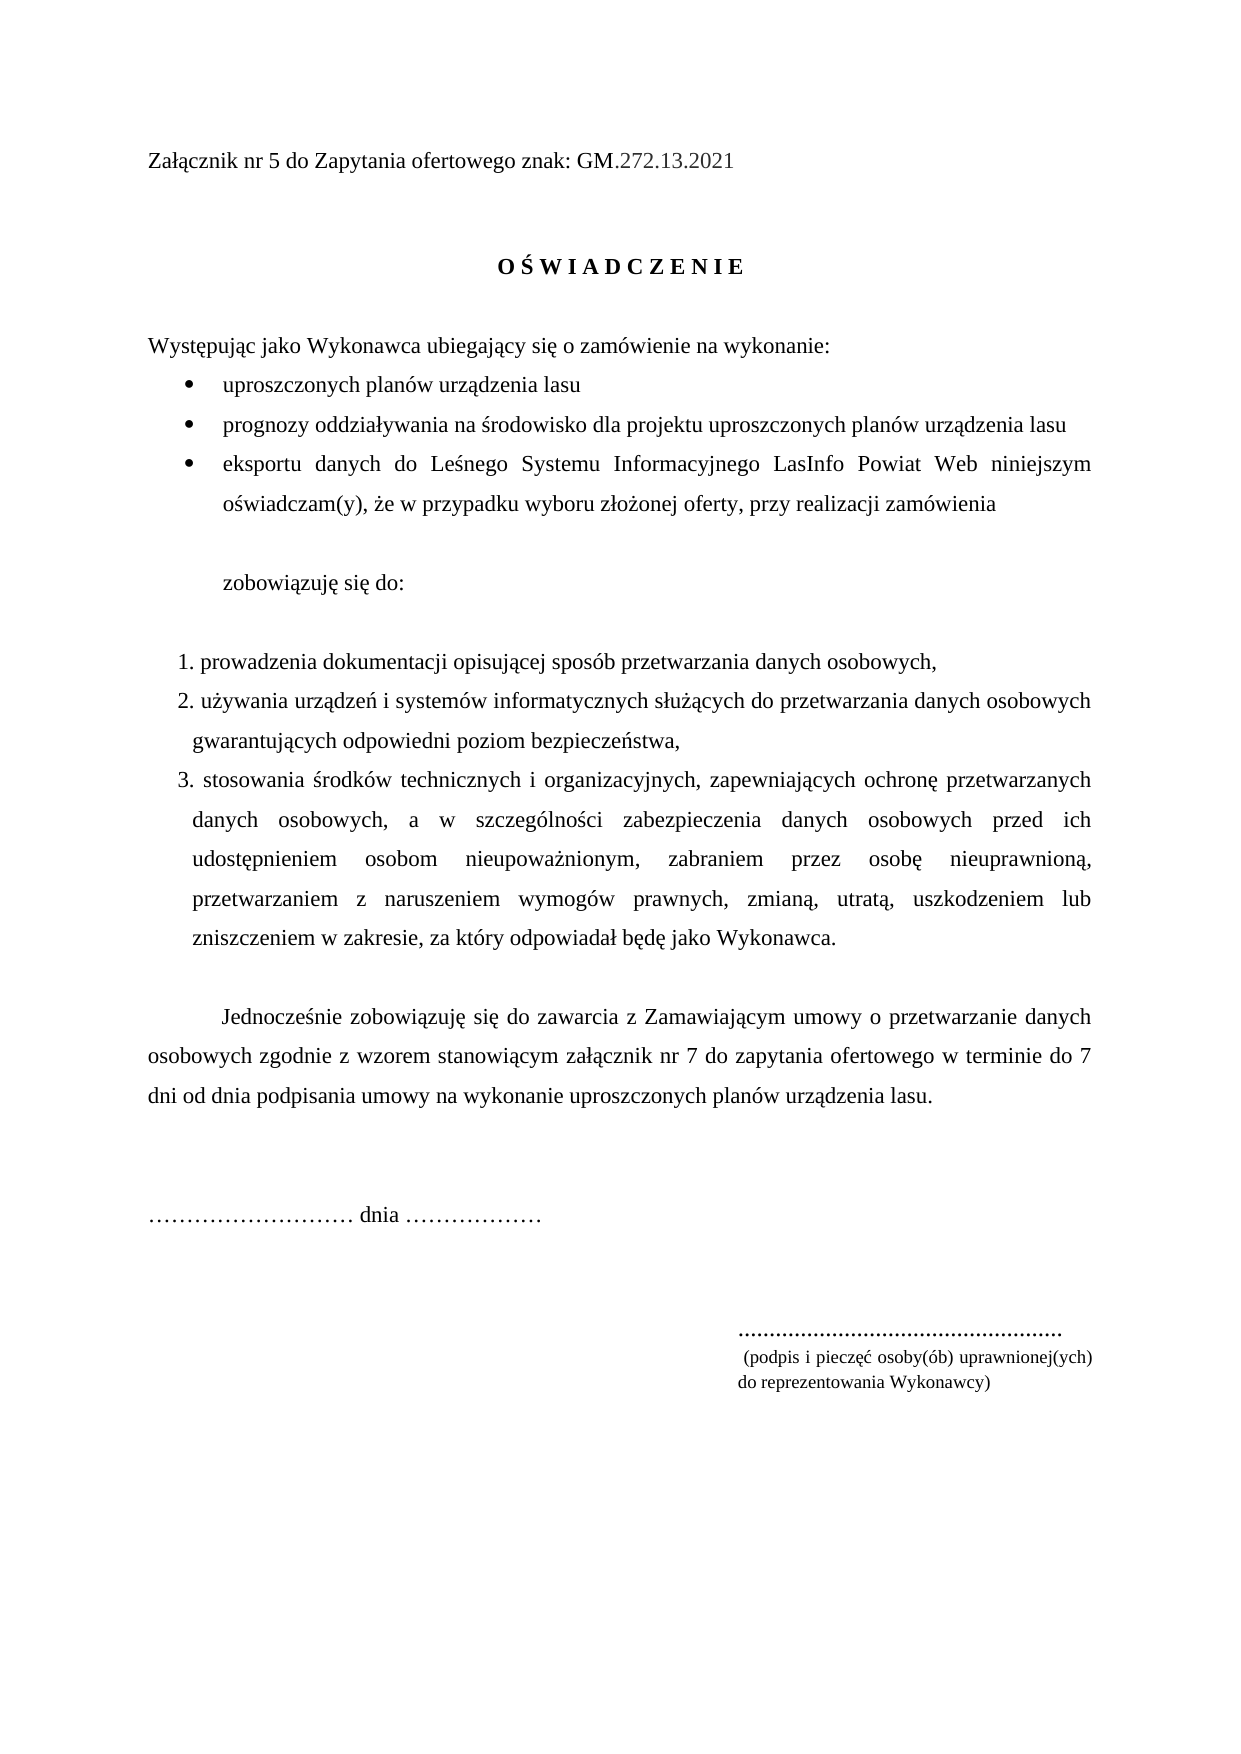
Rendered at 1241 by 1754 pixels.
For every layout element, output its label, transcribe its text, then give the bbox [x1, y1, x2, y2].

list eksportu danych do Leśnego Systemu Informacyjnego LasInfo Powiat Web niniejszym oświadczam(y), że w przypadku wyboru złożonej oferty, przy realizacji zamówienia [185, 450, 1093, 516]
text ……………………… dnia ……………… [148, 1201, 1093, 1227]
text 1. prowadzenia dokumentacji opisującej sposób przetwarzania danych osobowych, [177, 648, 1093, 674]
text (podpis i pieczęć osoby(ób) uprawnionej(ych) do reprezentowania Wykonawcy) [738, 1346, 1093, 1393]
text O Ś W I A D C Z E N I E [148, 253, 1093, 279]
list zobowiązuję się do: [223, 569, 1093, 595]
text .................................................... [664, 1313, 1093, 1342]
list uproszczonych planów urządzenia lasu [185, 371, 1093, 398]
text 2. używania urządzeń i systemów informatycznych służących do przetwarzania danych osobowych gwarantujących odpowiedni poziom bezpieczeństwa, [177, 687, 1093, 753]
text Załącznik nr 5 do Zapytania ofertowego znak: GM.272.13.2021 [148, 148, 1093, 174]
text 3. stosowania środków technicznych i organizacyjnych, zapewniających ochronę przetwarzanych danych osobowych, a w szczególności zabezpieczenia danych osobowych przed ich udostępnieniem osobom nieupoważnionym, zabraniem przez osobę nieuprawnioną, przetwarzaniem z naruszeniem wymogów prawnych, zmianą, utratą, uszkodzeniem lub zniszczeniem w zakresie, za który odpowiadał będę jako Wykonawca. [177, 766, 1093, 951]
text Jednocześnie zobowiązuję się do zawarcia z Zamawiającym umowy o przetwarzanie danych osobowych zgodnie z wzorem stanowiącym załącznik nr 7 do zapytania ofertowego w terminie do 7 dni od dnia podpisania umowy na wykonanie uproszczonych planów urządzenia lasu. [148, 1003, 1093, 1108]
list prognozy oddziaływania na środowisko dla projektu uproszczonych planów urządzenia lasu [185, 411, 1093, 437]
text Występując jako Wykonawca ubiegający się o zamówienie na wykonanie: [148, 332, 1093, 358]
